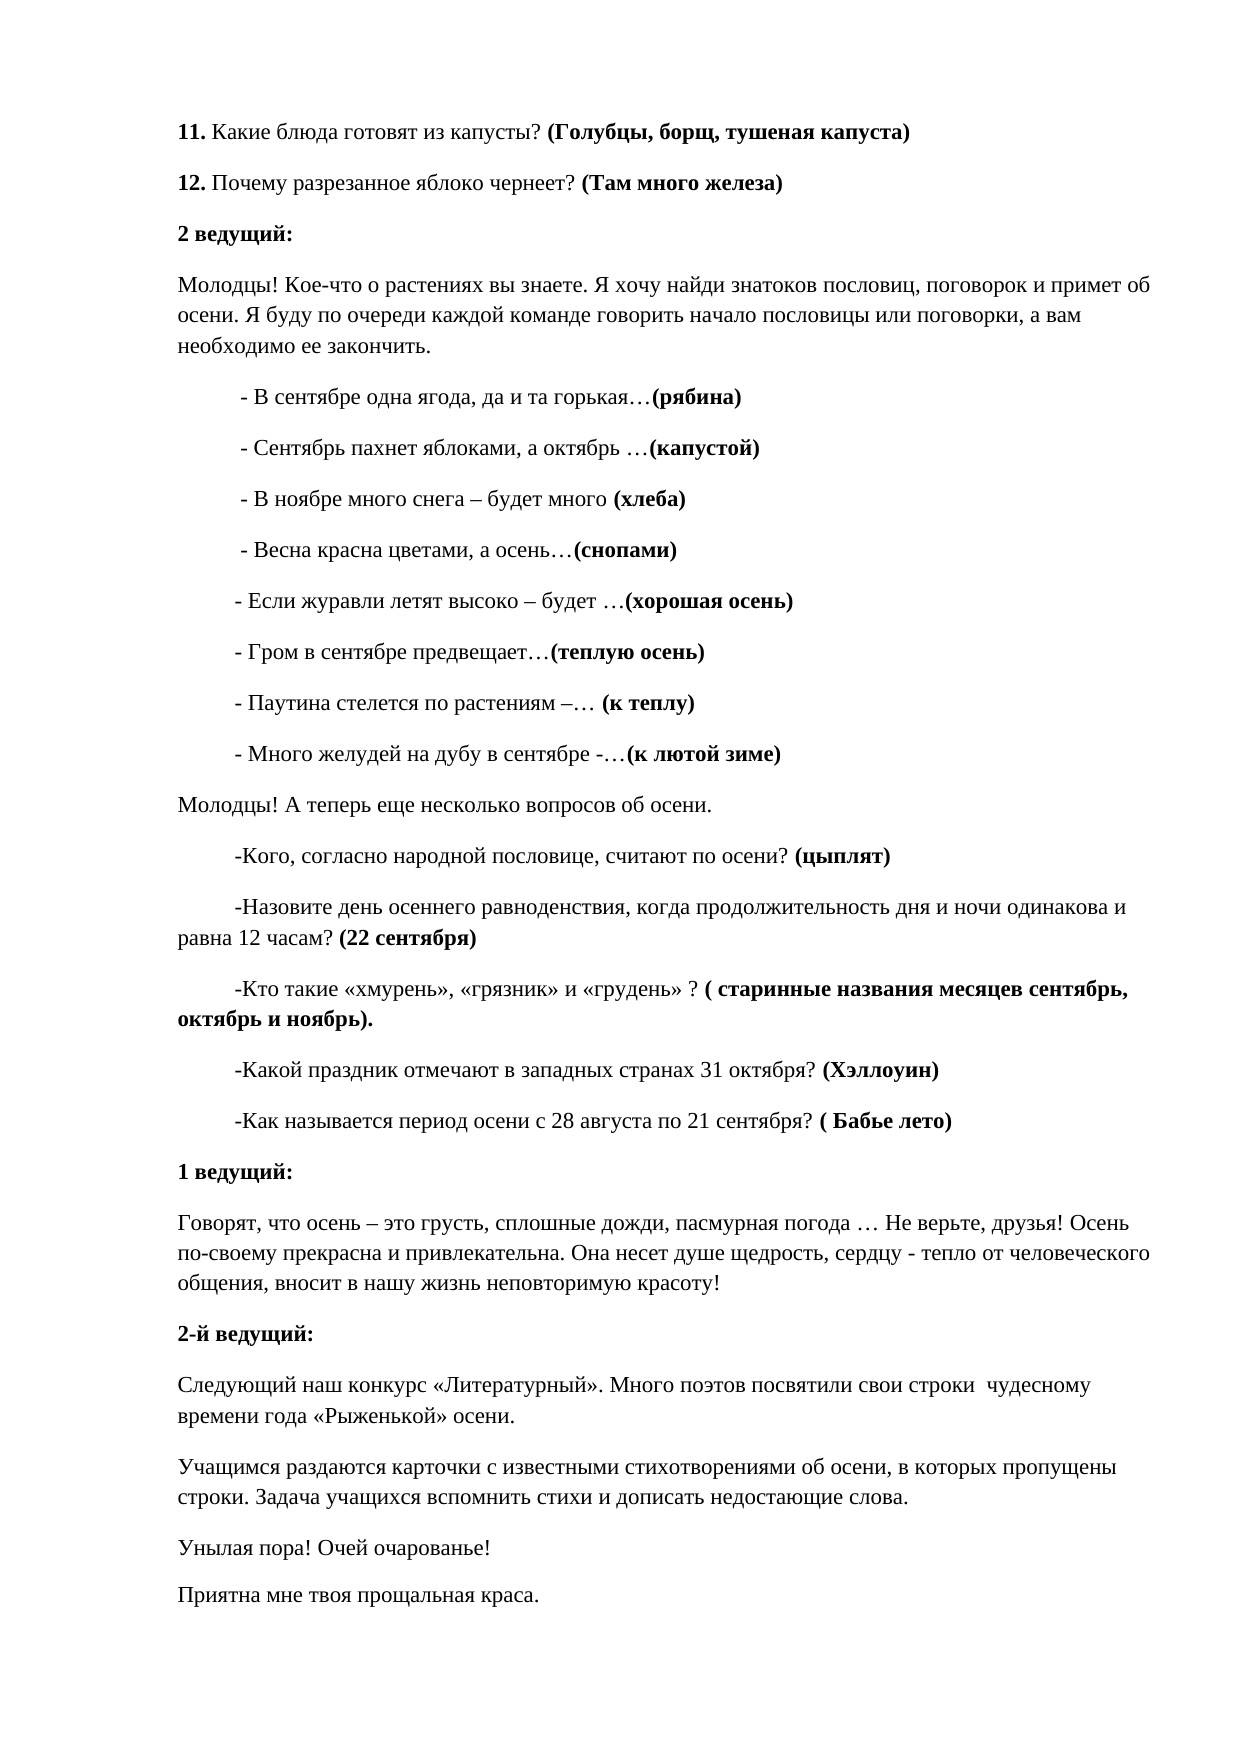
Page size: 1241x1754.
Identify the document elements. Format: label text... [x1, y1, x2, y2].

text Говорят, что осень – это грусть, сплошные дожди, пасмурная погода … Не верьте, друзья! Осень по-своему прекрасна и привлекательна. Она несет душе щедрость, сердцу - тепло от человеческого общения, вносит в нашу жизнь неповторимую красоту! [177, 1209, 1152, 1296]
text - В ноябре много снега – будет много (хлеба) [177, 485, 1152, 511]
text 2-й ведущий: [177, 1321, 1152, 1347]
text - Паутина стелется по растениям –… (к теплу) [177, 689, 1152, 716]
text 11. Какие блюда готовят из капусты? (Голубцы, борщ, тушеная капуста) [177, 118, 1152, 144]
text - Много желудей на дубу в сентябре -…(к лютой зиме) [177, 740, 1152, 767]
text -Назовите день осеннего равноденствия, когда продолжительность дня и ночи одинакова и равна 12 часам? (22 сентября) [177, 893, 1152, 950]
text -Какой праздник отмечают в западных странах 31 октября? (Хэллоуин) [177, 1056, 1152, 1082]
text - Если журавли летят высоко – будет …(хорошая осень) [177, 587, 1152, 613]
text - Сентябрь пахнет яблоками, а октябрь …(капустой) [177, 434, 1152, 460]
text 12. Почему разрезанное яблоко чернеет? (Там много железа) [177, 169, 1152, 196]
text Приятна мне твоя прощальная краса. [177, 1581, 1152, 1608]
text -Кого, согласно народной пословице, считают по осени? (цыплят) [177, 842, 1152, 869]
text Унылая пора! Очей очарованье! [177, 1534, 1152, 1560]
text -Как называется период осени с 28 августа по 21 сентября? ( Бабье лето) [177, 1107, 1152, 1133]
text -Кто такие «хмурень», «грязник» и «грудень» ? ( старинные названия месяцев сентябрь, октябрь и ноябрь). [177, 975, 1152, 1031]
text Следующий наш конкурс «Литературный». Много поэтов посвятили свои строки чудесному времени года «Рыженькой» осени. [177, 1372, 1152, 1428]
text - В сентябре одна ягода, да и та горькая…(рябина) [177, 383, 1152, 409]
text Молодцы! А теперь еще несколько вопросов об осени. [177, 791, 1152, 818]
text - Весна красна цветами, а осень…(снопами) [177, 536, 1152, 562]
text - Гром в сентябре предвещает…(теплую осень) [177, 638, 1152, 664]
text Молодцы! Кое-что о растениях вы знаете. Я хочу найди знатоков пословиц, поговорок и примет об осени. Я буду по очереди каждой команде говорить начало пословицы или поговорки, а вам необходимо ее закончить. [177, 271, 1152, 358]
text 1 ведущий: [177, 1158, 1152, 1184]
text Учащимся раздаются карточки с известными стихотворениями об осени, в которых пропущены строки. Задача учащихся вспомнить стихи и дописать недостающие слова. [177, 1453, 1152, 1509]
text 2 ведущий: [177, 220, 1152, 247]
